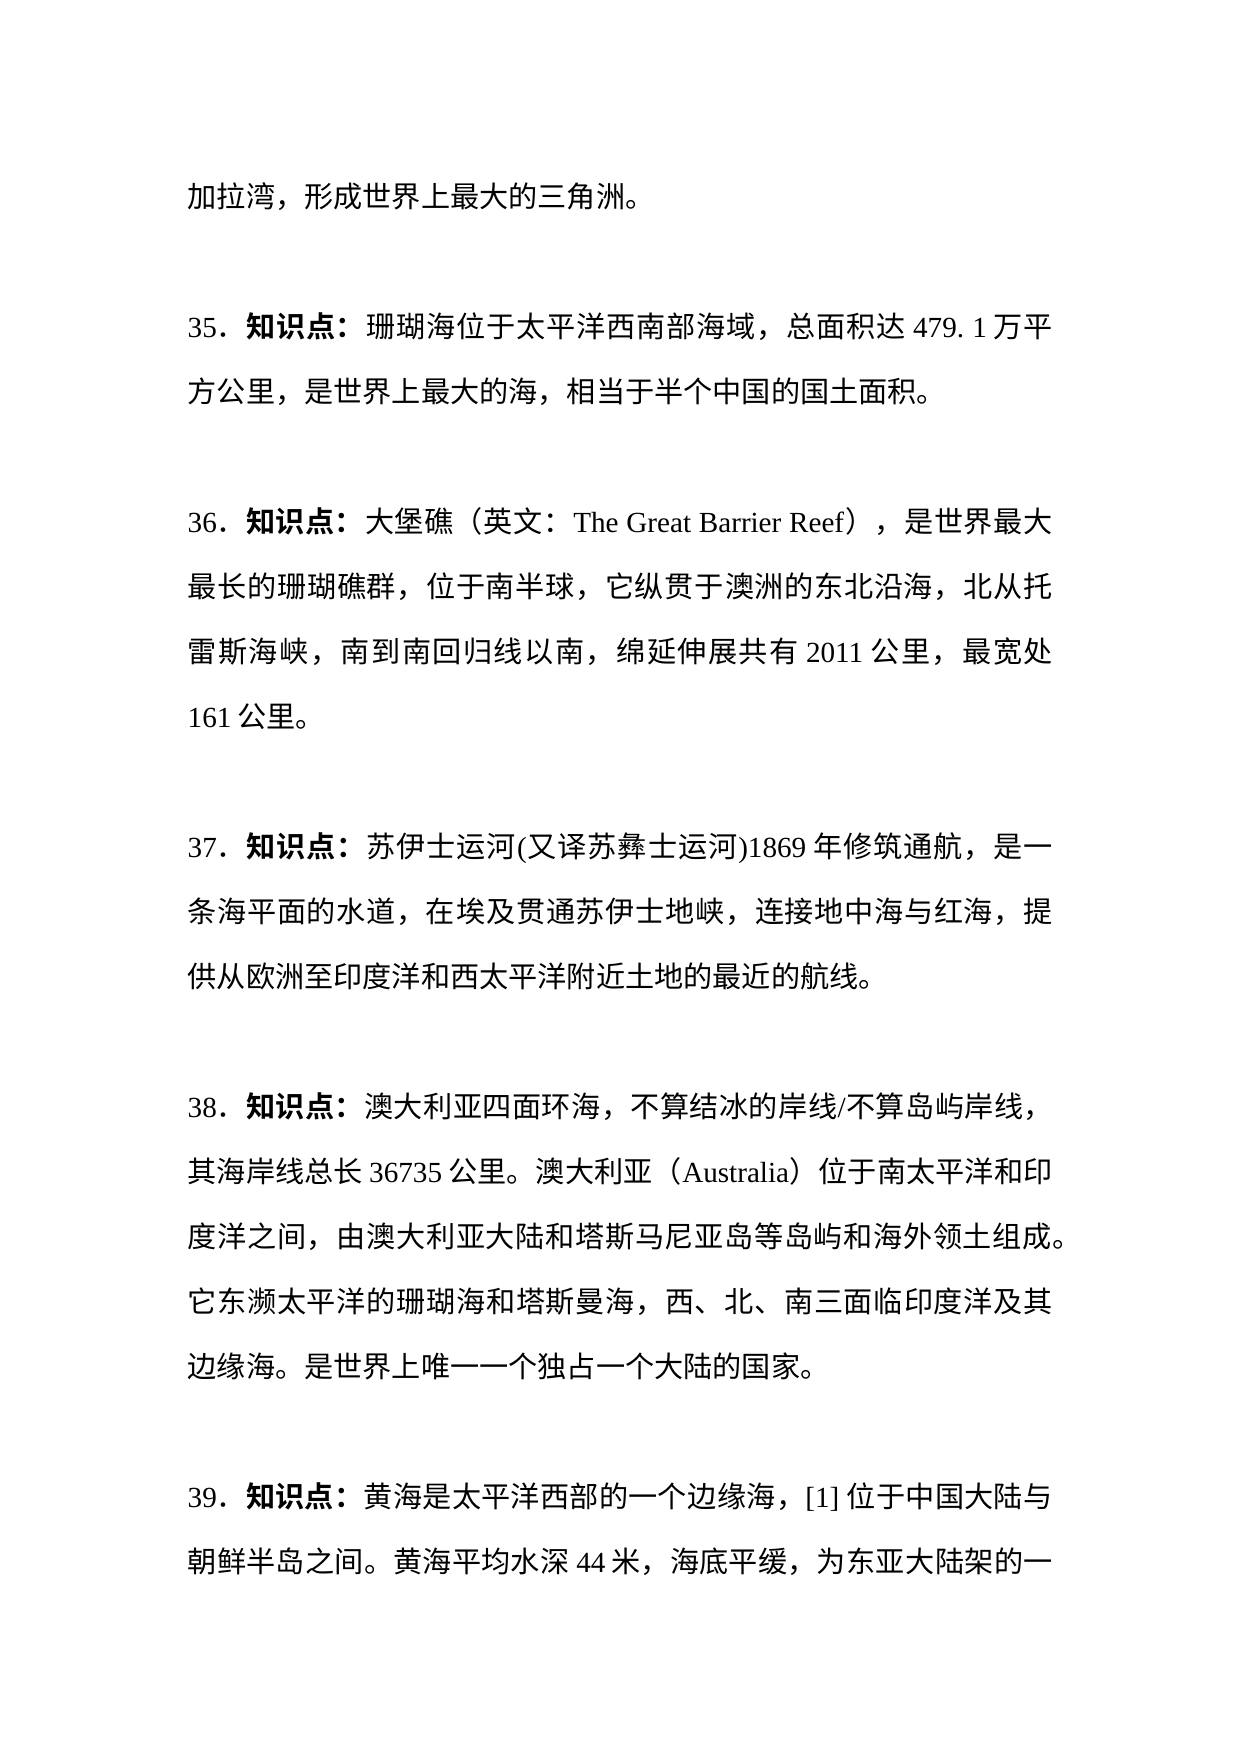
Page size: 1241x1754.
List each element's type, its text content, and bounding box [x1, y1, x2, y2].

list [187, 162, 1053, 227]
list 知识点：大堡礁（英文：The Great Barrier Reef），是世界最大最长的珊瑚礁群，位于南半球，它纵贯于澳洲的东北沿海，北从托雷斯海峡，南到南回归线以南，绵延伸展共有2011公里，最宽处161公里。 [187, 487, 1053, 747]
list 知识点：澳大利亚四面环海，不算结冰的岸线/不算岛屿岸线，其海岸线总长36735公里。澳大利亚（Australia）位于南太平洋和印度洋之间，由澳大利亚大陆和塔斯马尼亚岛等岛屿和海外领土组成。它东濒太平洋的珊瑚海和塔斯曼海，西、北、南三面临印度洋及其边缘海。是世界上唯一一个独占一个大陆的国家。 [187, 1072, 1053, 1397]
list 知识点：珊瑚海位于太平洋西南部海域，总面积达479. 1万平方公里，是世界上最大的海，相当于半个中国的国土面积。 [187, 292, 1053, 422]
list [187, 1462, 1053, 1592]
list 知识点：苏伊士运河(又译苏彝士运河)1869年修筑通航，是一条海平面的水道，在埃及贯通苏伊士地峡，连接地中海与红海，提供从欧洲至印度洋和西太平洋附近土地的最近的航线。 [187, 812, 1053, 1007]
